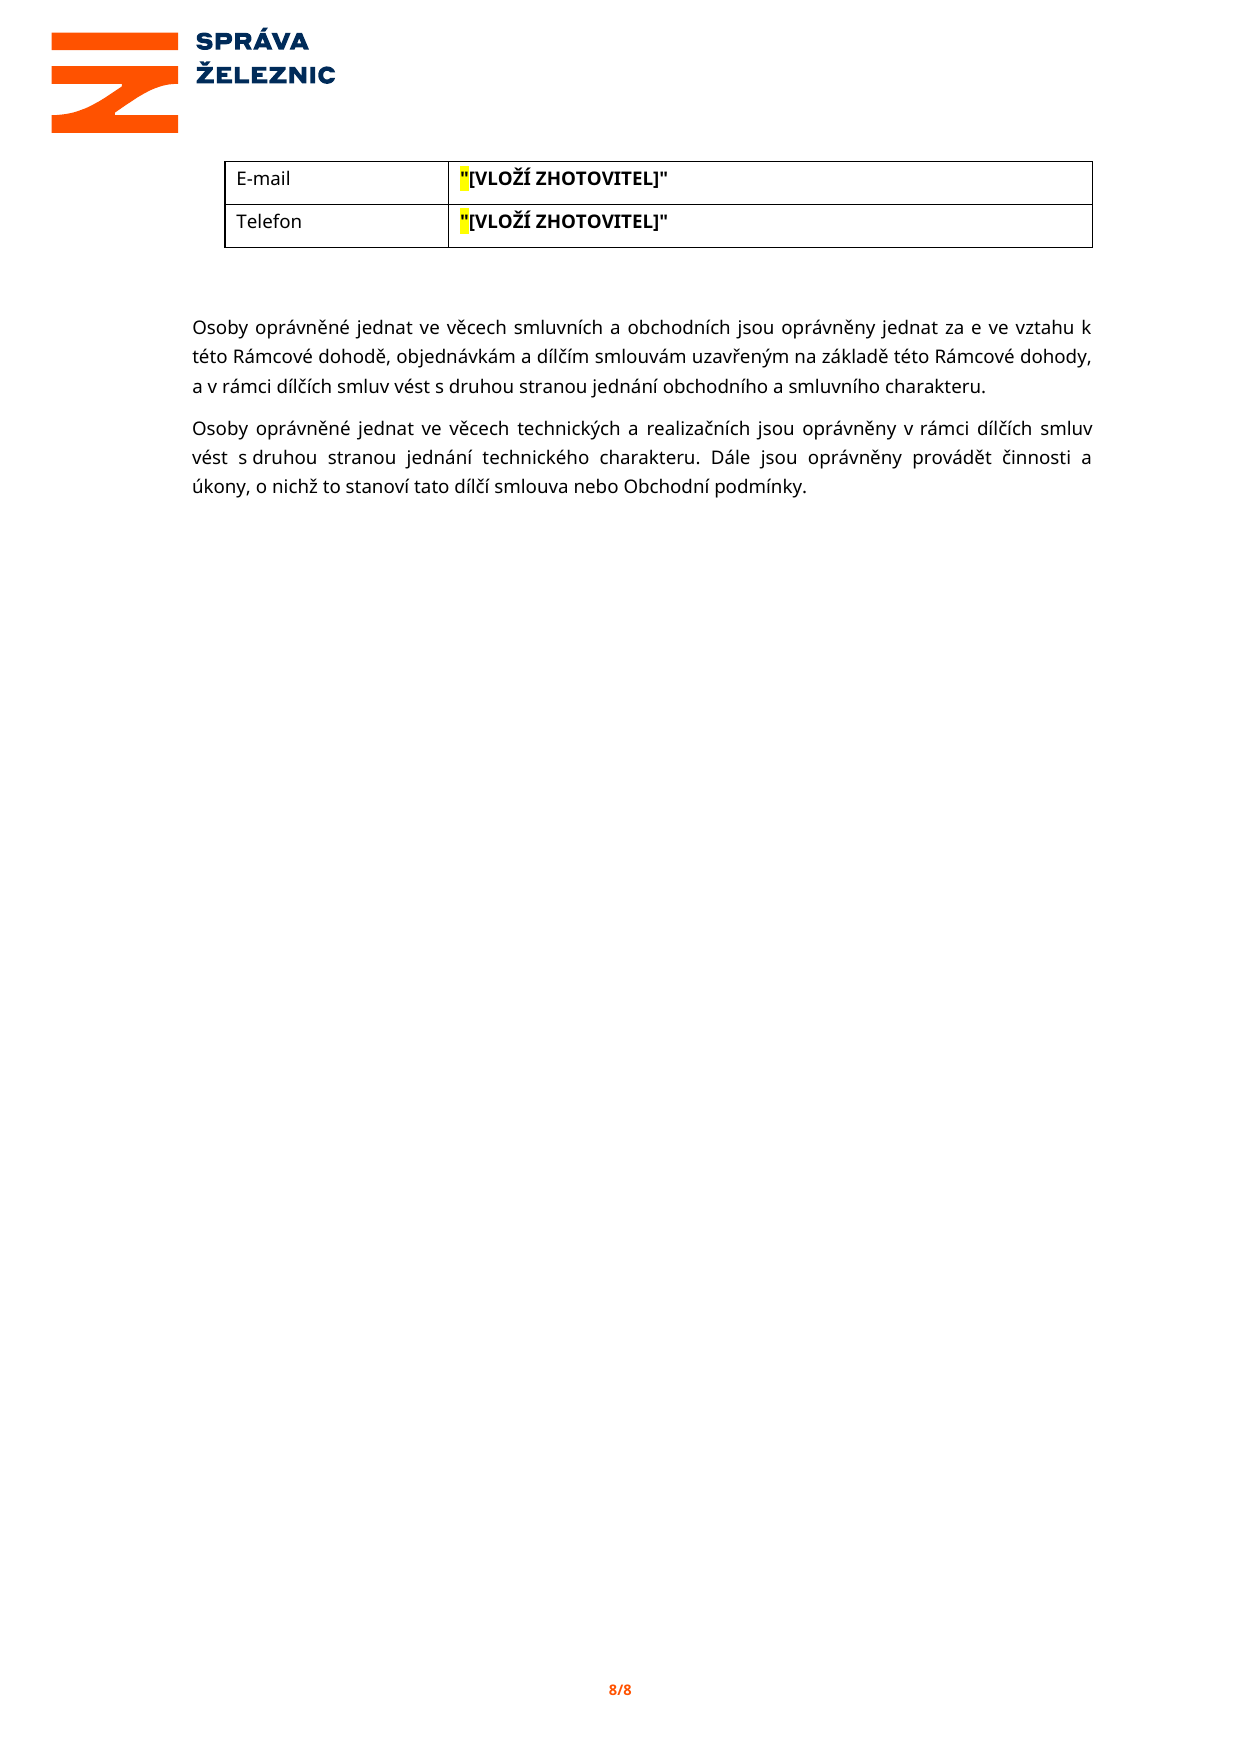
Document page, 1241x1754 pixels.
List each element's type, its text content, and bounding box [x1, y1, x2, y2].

table_cell [449, 162, 1092, 204]
table_cell [449, 205, 1092, 247]
table_cell E-mail [226, 162, 448, 204]
text Osoby oprávněné jednat ve věcech smluvních a obchodních jsou oprávněny jednat za e ve vztahu k této Rámcové dohodě, objednávkám a dílčím smlouvám uzavřeným na základě této Rámcové dohody, a v rámci dílčích smluv vést s druhou stranou jednání obchodního a smluvního charakteru. [192, 314, 1093, 398]
table_cell Telefon [226, 205, 448, 247]
text Osoby oprávněné jednat ve věcech technických a realizačních jsou oprávněny v rámci dílčích smluv vést s druhou stranou jednání technického charakteru. Dále jsou oprávněny provádět činnosti a úkony, o nichž to stanoví tato dílčí smlouva nebo Obchodní podmínky. [192, 415, 1093, 499]
